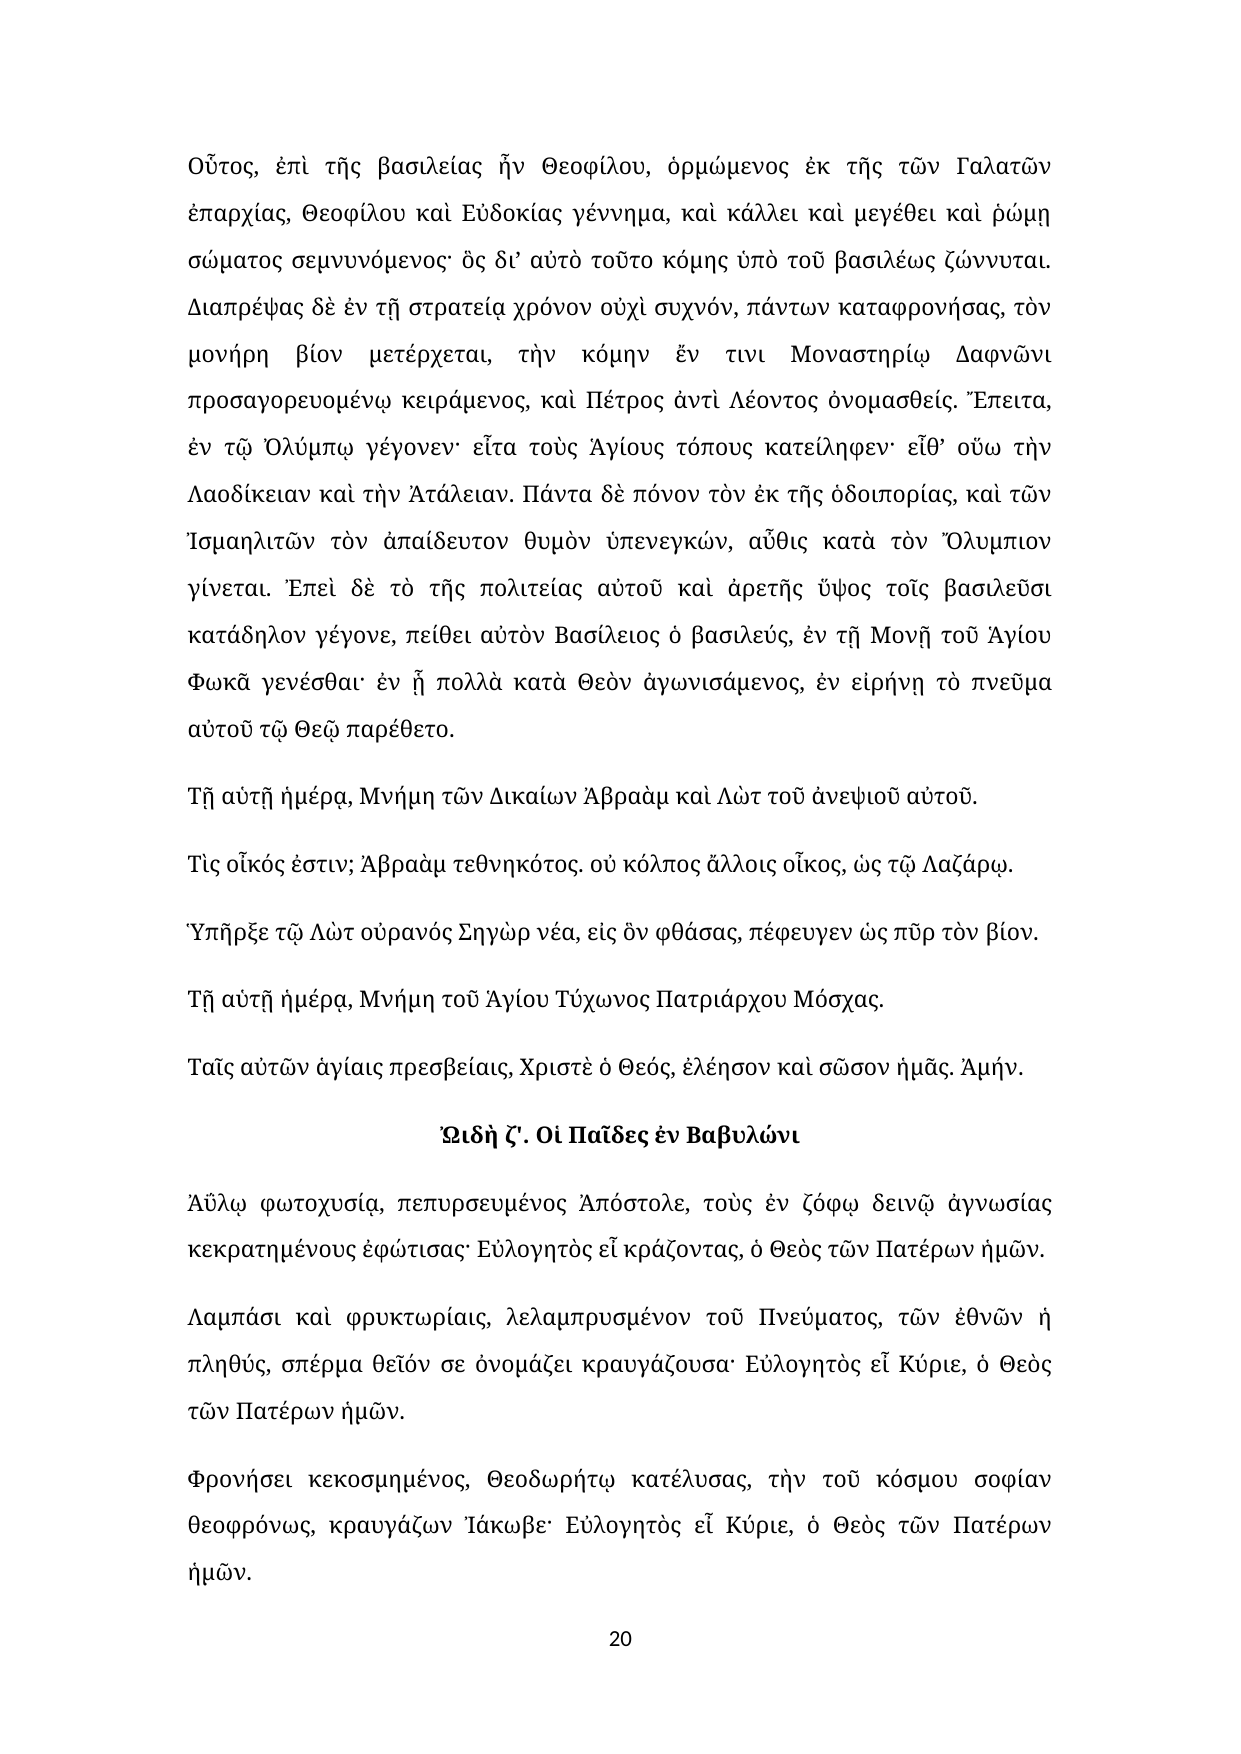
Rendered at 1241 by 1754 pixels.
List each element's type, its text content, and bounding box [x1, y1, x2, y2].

text Τῇ αὑτῇ ἡμέρᾳ, Μνήμη τῶν Δικαίων Ἀβραὰμ καὶ Λὼτ τοῦ ἀνεψιοῦ αὐτοῦ. [187, 780, 1053, 811]
text Λαμπάσι καὶ φρυκτωρίαις, λελαμπρυσμένον τοῦ Πνεύματος, τῶν ἐθνῶν ἡ πληθύς, σπέρμα θεῖόν σε ὀνομάζει κραυγάζουσα· Εὐλογητὸς εἶ Κύριε, ὁ Θεὸς τῶν Πατέρων ἡμῶν. [187, 1301, 1053, 1426]
text Φρονήσει κεκοσμημένος, Θεοδωρήτῳ κατέλυσας, τὴν τοῦ κόσμου σοφίαν θεοφρόνως, κραυγάζων Ἰάκωβε· Εὐλογητὸς εἶ Κύριε, ὁ Θεὸς τῶν Πατέρων ἡμῶν. [187, 1462, 1053, 1587]
text Ὑπῆρξε τῷ Λὼτ οὐρανός Σηγὼρ νέα, εἰς ὃν φθάσας, πέφευγεν ὡς πῦρ τὸν βίον. [187, 916, 1053, 947]
text Ἀΰλῳ φωτοχυσίᾳ, πεπυρσευμένος Ἀπόστολε, τοὺς ἐν ζόφῳ δεινῷ ἀγνωσίας κεκρατημένους ἐφώτισας· Εὐλογητὸς εἶ κράζοντας, ὁ Θεὸς τῶν Πατέρων ἡμῶν. [187, 1186, 1053, 1264]
text Ταῖς αὐτῶν ἁγίαις πρεσβείαις, Χριστὲ ὁ Θεός, ἐλέησον καὶ σῶσον ἡμᾶς. Ἀμήν. [187, 1051, 1053, 1082]
text Τὶς οἶκός ἐστιν; Ἀβραὰμ τεθνηκότος. οὐ κόλπος ἄλλοις οἶκος, ὡς τῷ Λαζάρῳ. [187, 848, 1053, 879]
text ᾨδὴ ζ'. Οἱ Παῖδες ἐν Βαβυλώνι [187, 1119, 1053, 1150]
text Τῇ αὑτῇ ἡμέρᾳ, Μνήμη τοῦ Ἁγίου Τύχωνος Πατριάρχου Μόσχας. [187, 983, 1053, 1014]
text Οὗτος, ἐπὶ τῆς βασιλείας ἦν Θεοφίλου, ὁρμώμενος ἐκ τῆς τῶν Γαλατῶν ἐπαρχίας, Θεοφίλου καὶ Εὐδοκίας γέννημα, καὶ κάλλει καὶ μεγέθει καὶ ῥώμῃ σώματος σεμνυνόμενος· ὃς δι’ αὐτὸ τοῦτο κόμης ὑπὸ τοῦ βασιλέως ζώννυται. Διαπρέψας δὲ ἐν τῇ στρατείᾳ χρόνον οὐχὶ συχνόν, πάντων καταφρονήσας, τὸν μονήρη βίον μετέρχεται, τὴν κόμην ἔν τινι Μοναστηρίῳ Δαφνῶνι προσαγορευομένῳ κειράμενος, καὶ Πέτρος ἀντὶ Λέοντος ὀνομασθείς. Ἔπειτα, ἐν τῷ Ὀλύμπῳ γέγονεν· εἶτα τοὺς Ἁγίους τόπους κατείληφεν· εἶθ’ οὕω τὴν Λαοδίκειαν καὶ τὴν Ἀτάλειαν. Πάντα δὲ πόνον τὸν ἐκ τῆς ὁδοιπορίας, καὶ τῶν Ἰσμαηλιτῶν τὸν ἀπαίδευτον θυμὸν ὑπενεγκών, αὖθις κατὰ τὸν Ὄλυμπιον γίνεται. Ἐπεὶ δὲ τὸ τῆς πολιτείας αὐτοῦ καὶ ἀρετῆς ὕψος τοῖς βασιλεῦσι κατάδηλον γέγονε, πείθει αὐτὸν Βασίλειος ὁ βασιλεύς, ἐν τῇ Μονῇ τοῦ Ἁγίου Φωκᾶ γενέσθαι· ἐν ᾗ πολλὰ κατὰ Θεὸν ἀγωνισάμενος, ἐν εἰρήνῃ τὸ πνεῦμα αὐτοῦ τῷ Θεῷ παρέθετο. [187, 150, 1053, 744]
